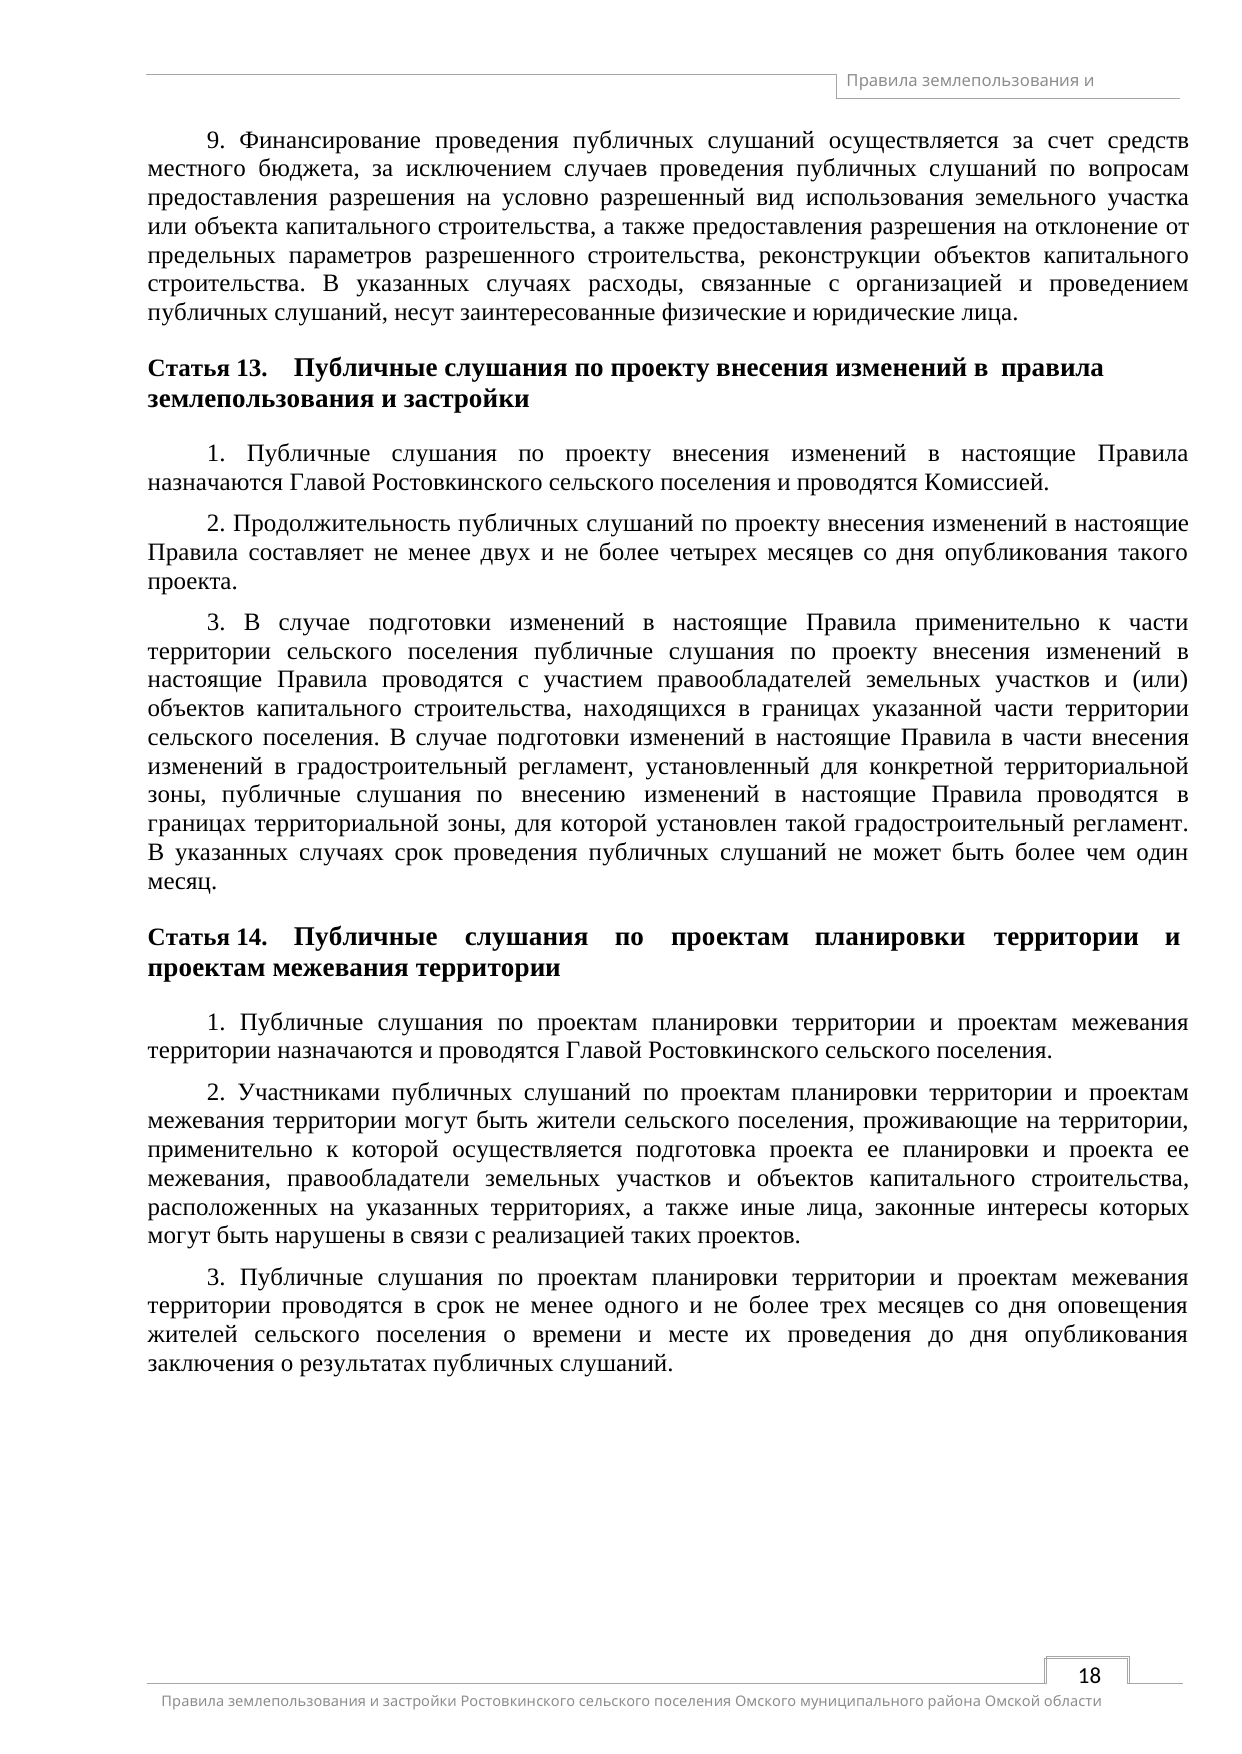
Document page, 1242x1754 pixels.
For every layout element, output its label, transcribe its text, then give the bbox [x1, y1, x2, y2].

text Статья 14. Публичные слушания по проектам планировки территории и проектам межевания территории [147, 921, 1189, 982]
text 2. Продолжительность публичных слушаний по проекту внесения изменений в настоящие Правила составляет не менее двух и не более четырех месяцев со дня опубликования такого проекта. [147, 508, 1189, 594]
text 1. Публичные слушания по проектам планировки территории и проектам межевания территории назначаются и проводятся Главой Ростовкинского сельского поселения. [147, 1007, 1188, 1064]
text 9. Финансирование проведения публичных слушаний осуществляется за счет средств местного бюджета, за исключением случаев проведения публичных слушаний по вопросам предоставления разрешения на условно разрешенный вид использования земельного участка или объекта капитального строительства, а также предоставления разрешения на отклонение от предельных параметров разрешенного строительства, реконструкции объектов капитального строительства. В указанных случаях расходы, связанные с организацией и проведением публичных слушаний, несут заинтересованные физические и юридические лица. [147, 125, 1189, 326]
text 1. Публичные слушания по проекту внесения изменений в настоящие Правила назначаются Главой Ростовкинского сельского поселения и проводятся Комиссией. [147, 438, 1188, 496]
text Статья 13. Публичные слушания по проекту внесения изменений в правила землепользования и застройки [147, 351, 1188, 414]
text 3. В случае подготовки изменений в настоящие Правила применительно к части территории сельского поселения публичные слушания по проекту внесения изменений в настоящие Правила проводятся с участием правообладателей земельных участков и (или) объектов капитального строительства, находящихся в границах указанной части территории сельского поселения. В случае подготовки изменений в настоящие Правила в части внесения изменений в градостроительный регламент, установленный для конкретной территориальной зоны, публичные слушания по внесению изменений в настоящие Правила проводятся в границах территориальной зоны, для которой установлен такой градостроительный регламент. В указанных случаях срок проведения публичных слушаний не может быть более чем один месяц. [147, 607, 1189, 894]
text 3. Публичные слушания по проектам планировки территории и проектам межевания территории проводятся в срок не менее одного и не более трех месяцев со дня оповещения жителей сельского поселения о времени и месте их проведения до дня опубликования заключения о результатах публичных слушаний. [147, 1262, 1188, 1377]
text 2. Участниками публичных слушаний по проектам планировки территории и проектам межевания территории могут быть жители сельского поселения, проживающие на территории, применительно к которой осуществляется подготовка проекта ее планировки и проекта ее межевания, правообладатели земельных участков и объектов капитального строительства, расположенных на указанных территориях, а также иные лица, законные интересы которых могут быть нарушены в связи с реализацией таких проектов. [147, 1077, 1189, 1249]
